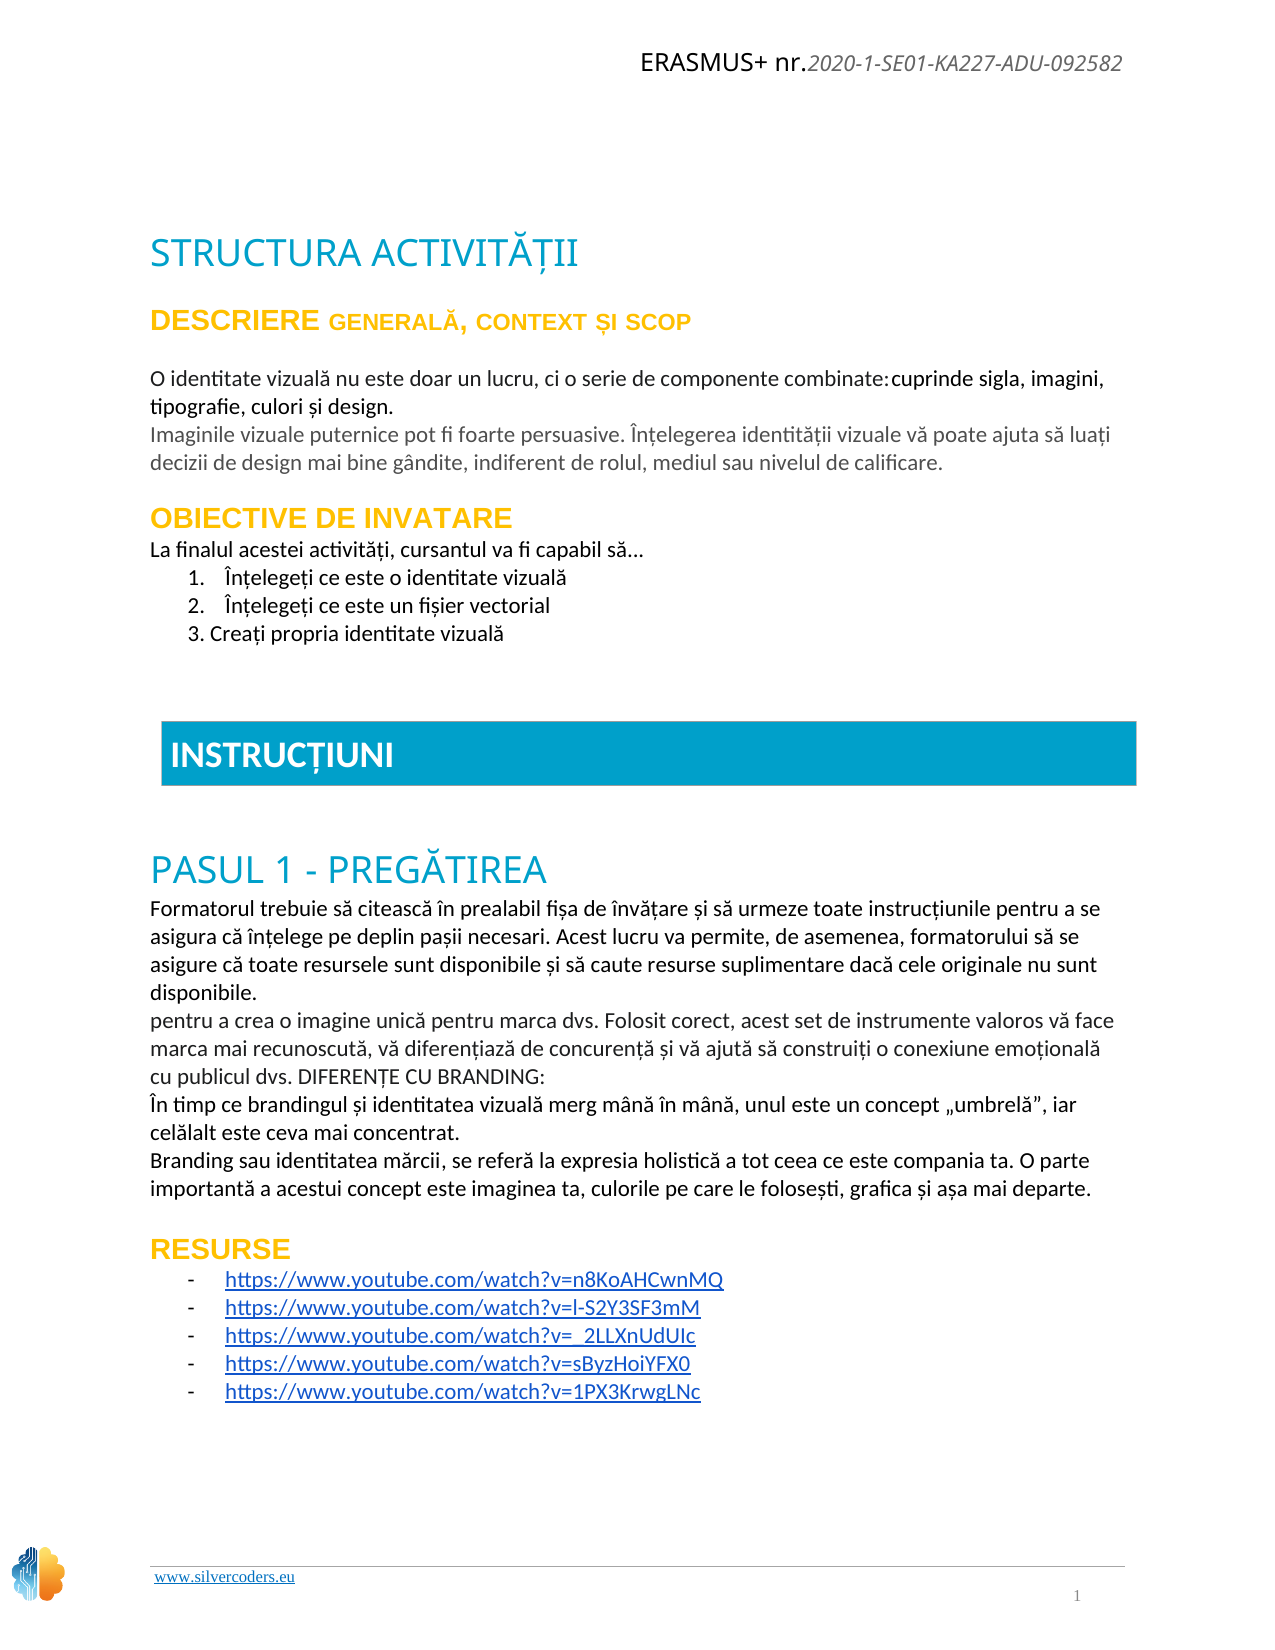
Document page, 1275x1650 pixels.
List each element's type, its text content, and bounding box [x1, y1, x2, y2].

text Branding sau identitatea mărcii, se referă la expresia holistică a tot ceea ce este compania ta. O parte importantă a acestui concept este imaginea ta, culorile pe care le folosești, grafica și așa mai departe. [150, 1146, 1125, 1202]
list https://www.youtube.com/watch?v=n8KoAHCwnMQ [187, 1265, 1125, 1293]
subtitle OBIECTIVE DE INVATARE [150, 501, 1125, 535]
text O identitate vizuală nu este doar un lucru, ci o serie de componente combinate:cuprinde sigla, imagini, tipografie, culori și design. [394, 364, 1125, 420]
list Înțelegeți ce este o identitate vizuală [187, 563, 1125, 591]
list https://www.youtube.com/watch?v=l-S2Y3SF3mM [187, 1293, 1125, 1321]
text Formatorul trebuie să citească în prealabil fișa de învățare și să urmeze toate instrucțiunile pentru a se asigura că înțelege pe deplin pașii necesari. Acest lucru va permite, de asemenea, formatorului să se asigure că toate resursele sunt disponibile și să caute resurse suplimentare dacă cele originale nu sunt disponibile. [150, 894, 1125, 1006]
text STRUCTURA ACTIVITĂȚII [150, 227, 1125, 278]
list Înțelegeți ce este un fișier vectorial [187, 591, 1125, 619]
text La finalul acestei activități, cursantul va fi capabil să... [150, 535, 1125, 563]
text 3. Creați propria identitate vizuală [150, 619, 1125, 647]
text PASUL 1 - PREGĂTIREA [150, 843, 1125, 894]
subtitle DESCRIERE generală, context și scop [150, 303, 1125, 336]
list https://www.youtube.com/watch?v=1PX3KrwgLNc [187, 1377, 1125, 1405]
table_header INSTRUCȚIUNI [162, 722, 1136, 785]
list https://www.youtube.com/watch?v=sByzHoiYFX0 [187, 1349, 1125, 1377]
list https://www.youtube.com/watch?v=_2LLXnUdUIc [187, 1321, 1125, 1349]
picture [11, 1547, 65, 1601]
text pentru a crea o imagine unică pentru marca dvs. Folosit corect, acest set de instrumente valoros vă face marca mai recunoscută, vă diferențiază de concurență și vă ajută să construiți o conexiune emoțională cu publicul dvs. DIFERENȚE CU BRANDING: În timp ce brandingul și identitatea vizuală merg mână în mână, unul este un concept „umbrelă”, iar celălalt este ceva mai concentrat. [150, 1006, 1125, 1146]
subtitle RESURSE [150, 1232, 1125, 1265]
